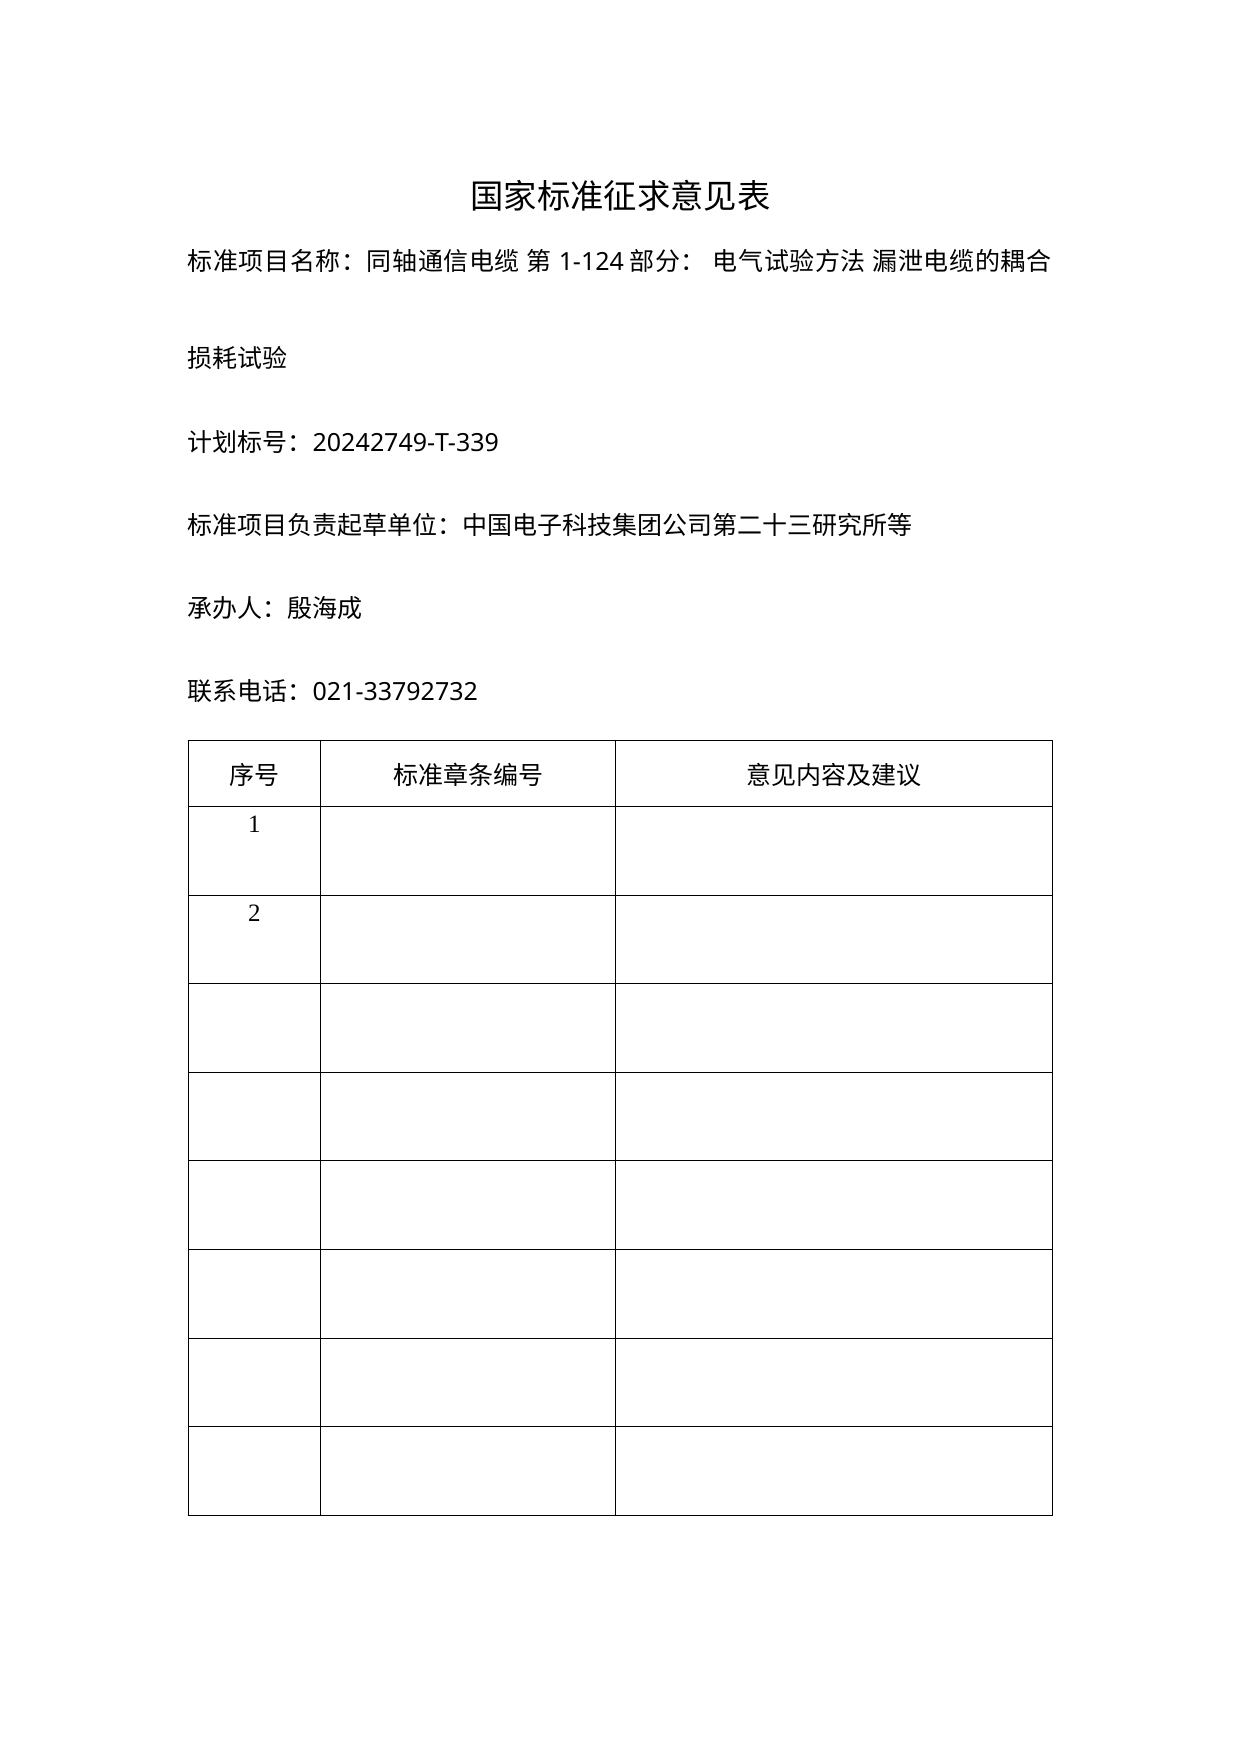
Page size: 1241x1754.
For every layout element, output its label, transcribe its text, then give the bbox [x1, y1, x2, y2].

table_cell [321, 1250, 615, 1337]
table_cell [616, 1161, 1052, 1249]
table_cell [189, 1073, 320, 1160]
table_cell [321, 1339, 615, 1426]
table_cell [189, 1339, 320, 1426]
table_cell [189, 1427, 320, 1514]
table_cell [616, 1250, 1052, 1337]
table_header 序号 [189, 741, 320, 806]
table_cell 1 [189, 807, 320, 895]
table_header 意见内容及建议 [616, 741, 1052, 806]
table_cell [616, 896, 1052, 983]
table_cell [616, 1339, 1052, 1426]
table_cell 2 [189, 896, 320, 983]
text 计划标号：20242749-T-339 [187, 408, 1053, 473]
table_cell [616, 984, 1052, 1072]
table_cell [189, 984, 320, 1072]
table_cell [616, 1073, 1052, 1160]
table_header 标准章条编号 [321, 741, 615, 806]
text 国家标准征求意见表 [187, 162, 1053, 227]
table_cell [321, 807, 615, 895]
table_cell [321, 1427, 615, 1514]
table_cell [616, 807, 1052, 895]
table_cell [321, 1161, 615, 1249]
text 联系电话：021-33792732 [187, 657, 1053, 722]
table_cell [616, 1427, 1052, 1514]
table_cell [321, 984, 615, 1072]
table_cell [189, 1250, 320, 1337]
table_cell [321, 1073, 615, 1160]
table_cell [321, 896, 615, 983]
text 标准项目名称：同轴通信电缆 第1-124部分： 电气试验方法 漏泄电缆的耦合损耗试验 [187, 227, 1053, 389]
text 承办人：殷海成 [187, 574, 1053, 639]
table_cell [189, 1161, 320, 1249]
text 标准项目负责起草单位：中国电子科技集团公司第二十三研究所等 [187, 491, 1053, 556]
